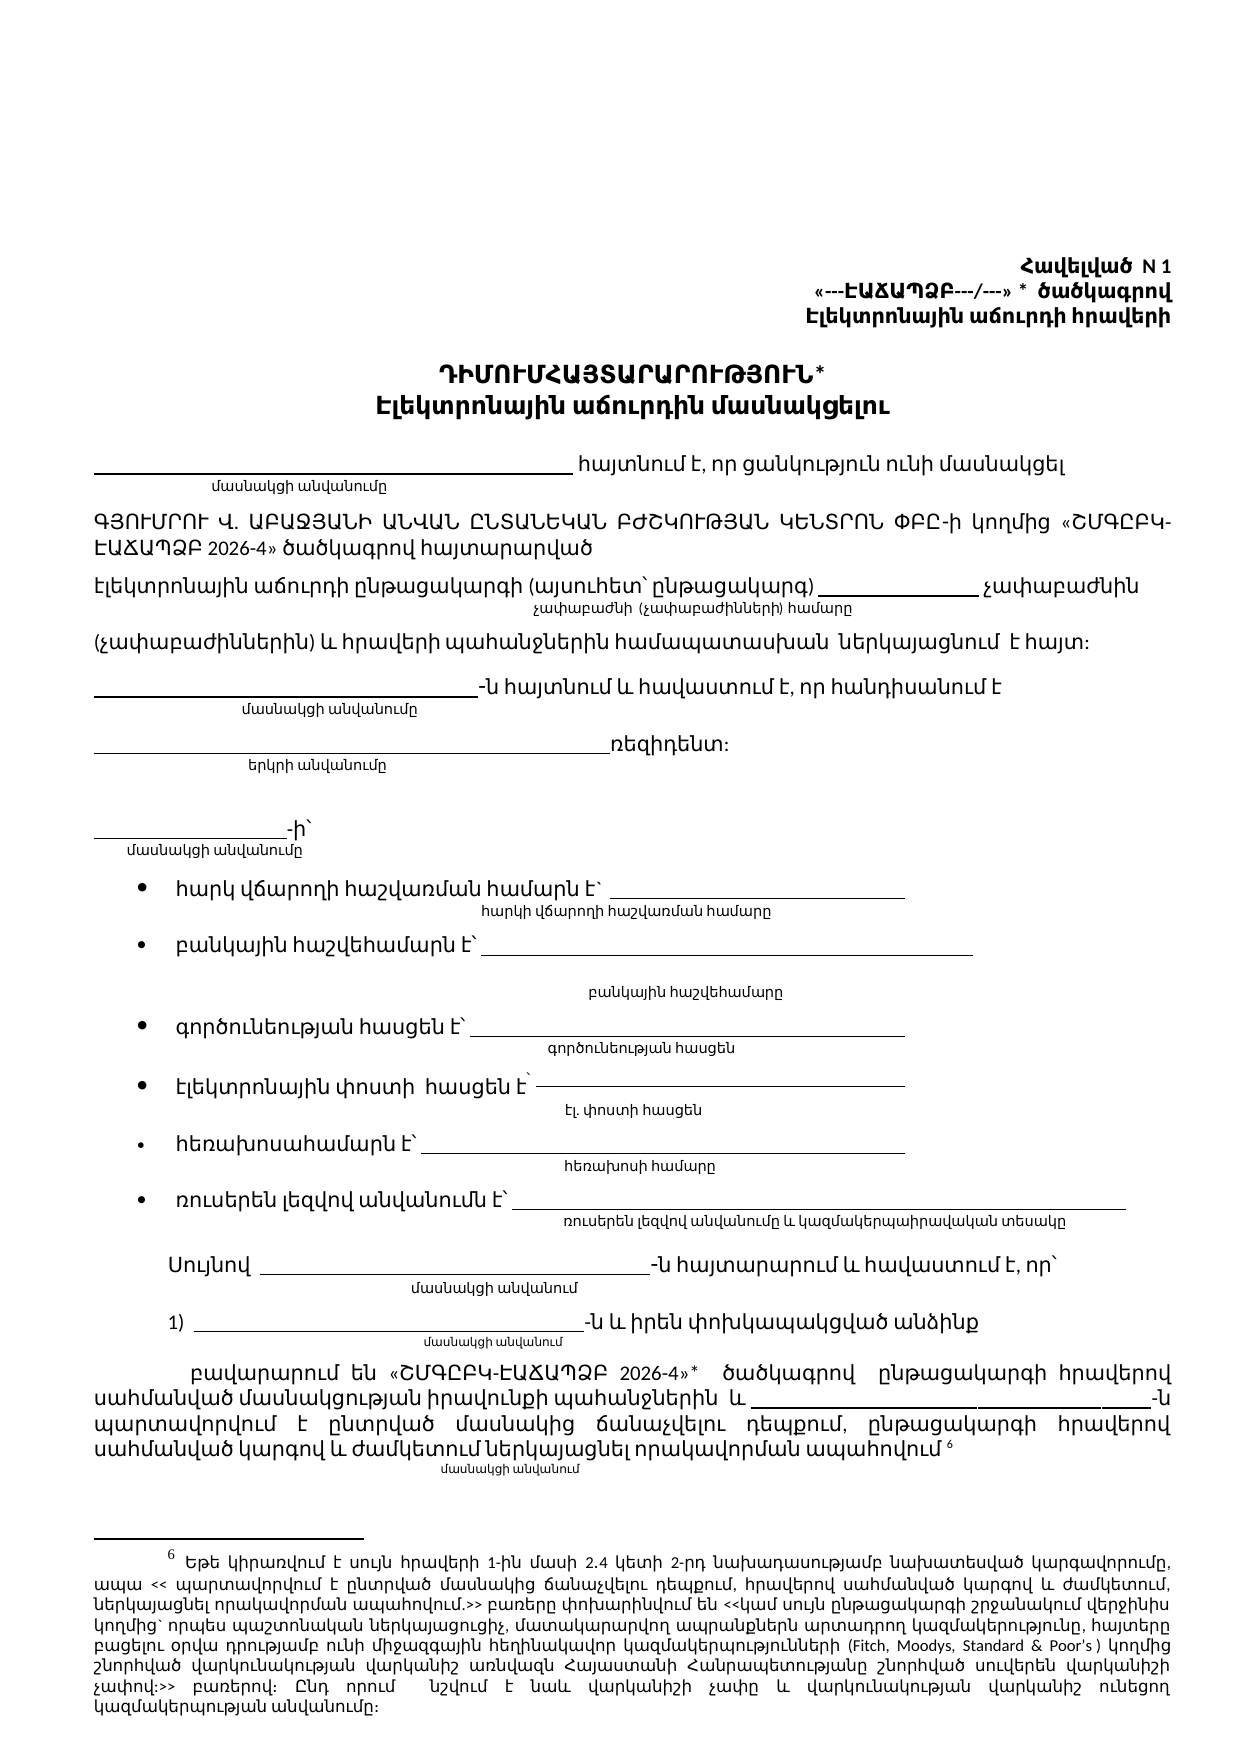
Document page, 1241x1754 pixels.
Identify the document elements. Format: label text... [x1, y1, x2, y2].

subtitle Էլեկտրոնային աճուրդին մասնակցելու [94, 390, 1171, 421]
list գործունեության հասցեն է՝ [138, 1014, 1171, 1040]
text ռուսերեն լեզվով անվանումը և կազմակերպաիրավական տեսակը [94, 1213, 1171, 1243]
text երկրի անվանումը [94, 756, 1171, 787]
list էլեկտրոնային փոստի հասցեն է՝ [138, 1070, 1171, 1101]
text մասնակցի անվանումը [94, 841, 1171, 872]
text (չափաբաժիններին) և հրավերի պահանջներին համապատասխան ներկայացնում է հայտ: [94, 629, 1171, 655]
text մասնակցի անվանումը [94, 701, 1171, 731]
list բանկային հաշվեհամարն է՝ [138, 933, 1171, 983]
text բավարարում են «ՇՄԳԸԲԿ-ԷԱՃԱՊՁԲ 2026-4»* ծածկագրով ընթացակարգի հրավերով սահմանված մասնակցության իրավունքի պահանջներին և -ն պարտավորվում է ընտրված մասնակից ճանաչվելու դեպքում, ընթացակարգի հրավերով սահմանված կարգով և ժամկետում ներկայացնել որակավորման ապահովում [94, 1360, 1171, 1462]
text ԳՅՈՒՄՐՈՒ Վ. ԱԲԱՋՅԱՆԻ ԱՆՎԱՆ ԸՆՏԱՆԵԿԱՆ ԲԺՇԿՈՒԹՅԱՆ ԿԵՆՏՐՈՆ ՓԲԸ-ի կողմից «ՇՄԳԸԲԿ-ԷԱՃԱՊՁԲ 2026-4» ծածկագրով հայտարարված [94, 507, 1171, 561]
text հայտնում է, որ ցանկություն ունի մասնակցել [94, 451, 1171, 477]
text «---ԷԱՃԱՊՁԲ---/---» * ծածկագրով [94, 278, 1171, 304]
text հարկի վճարողի հաշվառման համարը [94, 902, 1171, 933]
text մասնակցի անվանումը [94, 477, 1171, 507]
text մասնակցի անվանում [94, 1335, 1171, 1360]
text Սույնով -ն հայտարարում և հավաստում է, որ՝ [94, 1248, 1171, 1279]
text 1) -ն և իրեն փոխկապակցված անձինք [94, 1309, 1171, 1335]
text ռեզիդենտ: [94, 731, 1171, 756]
list հեռախոսահամարն է՝ [138, 1131, 1171, 1157]
text հեռախոսի համարը [462, 1157, 1171, 1187]
list ռուսերեն լեզվով անվանումն է՝ [138, 1187, 1171, 1213]
text մասնակցի անվանում [94, 1462, 1171, 1487]
text չափաբաժնի (չափաբաժինների) համարը [94, 599, 1171, 629]
text Հավելված N 1 [94, 253, 1171, 278]
text էլ. փոստի հասցեն [94, 1101, 1171, 1131]
text մասնակցի անվանում [94, 1279, 1171, 1309]
text -ի՝ [94, 816, 1171, 841]
text բանկային հաշվեհամարը [94, 983, 1171, 1014]
text գործունեության հասցեն [94, 1040, 1171, 1070]
text ԴԻՄՈՒՄՀԱՅՏԱՐԱՐՈՒԹՅՈՒՆ* [94, 360, 1171, 390]
text էլեկտրոնային աճուրդի ընթացակարգի (այսուհետ՝ ընթացակարգ) չափաբաժնին [94, 573, 1171, 599]
list հարկ վճարողի հաշվառման համարն է` [138, 872, 1171, 902]
text Էլեկտրոնային աճուրդի հրավերի [94, 304, 1171, 329]
text -ն հայտնում և հավաստում է, որ հանդիսանում է [94, 670, 1171, 701]
